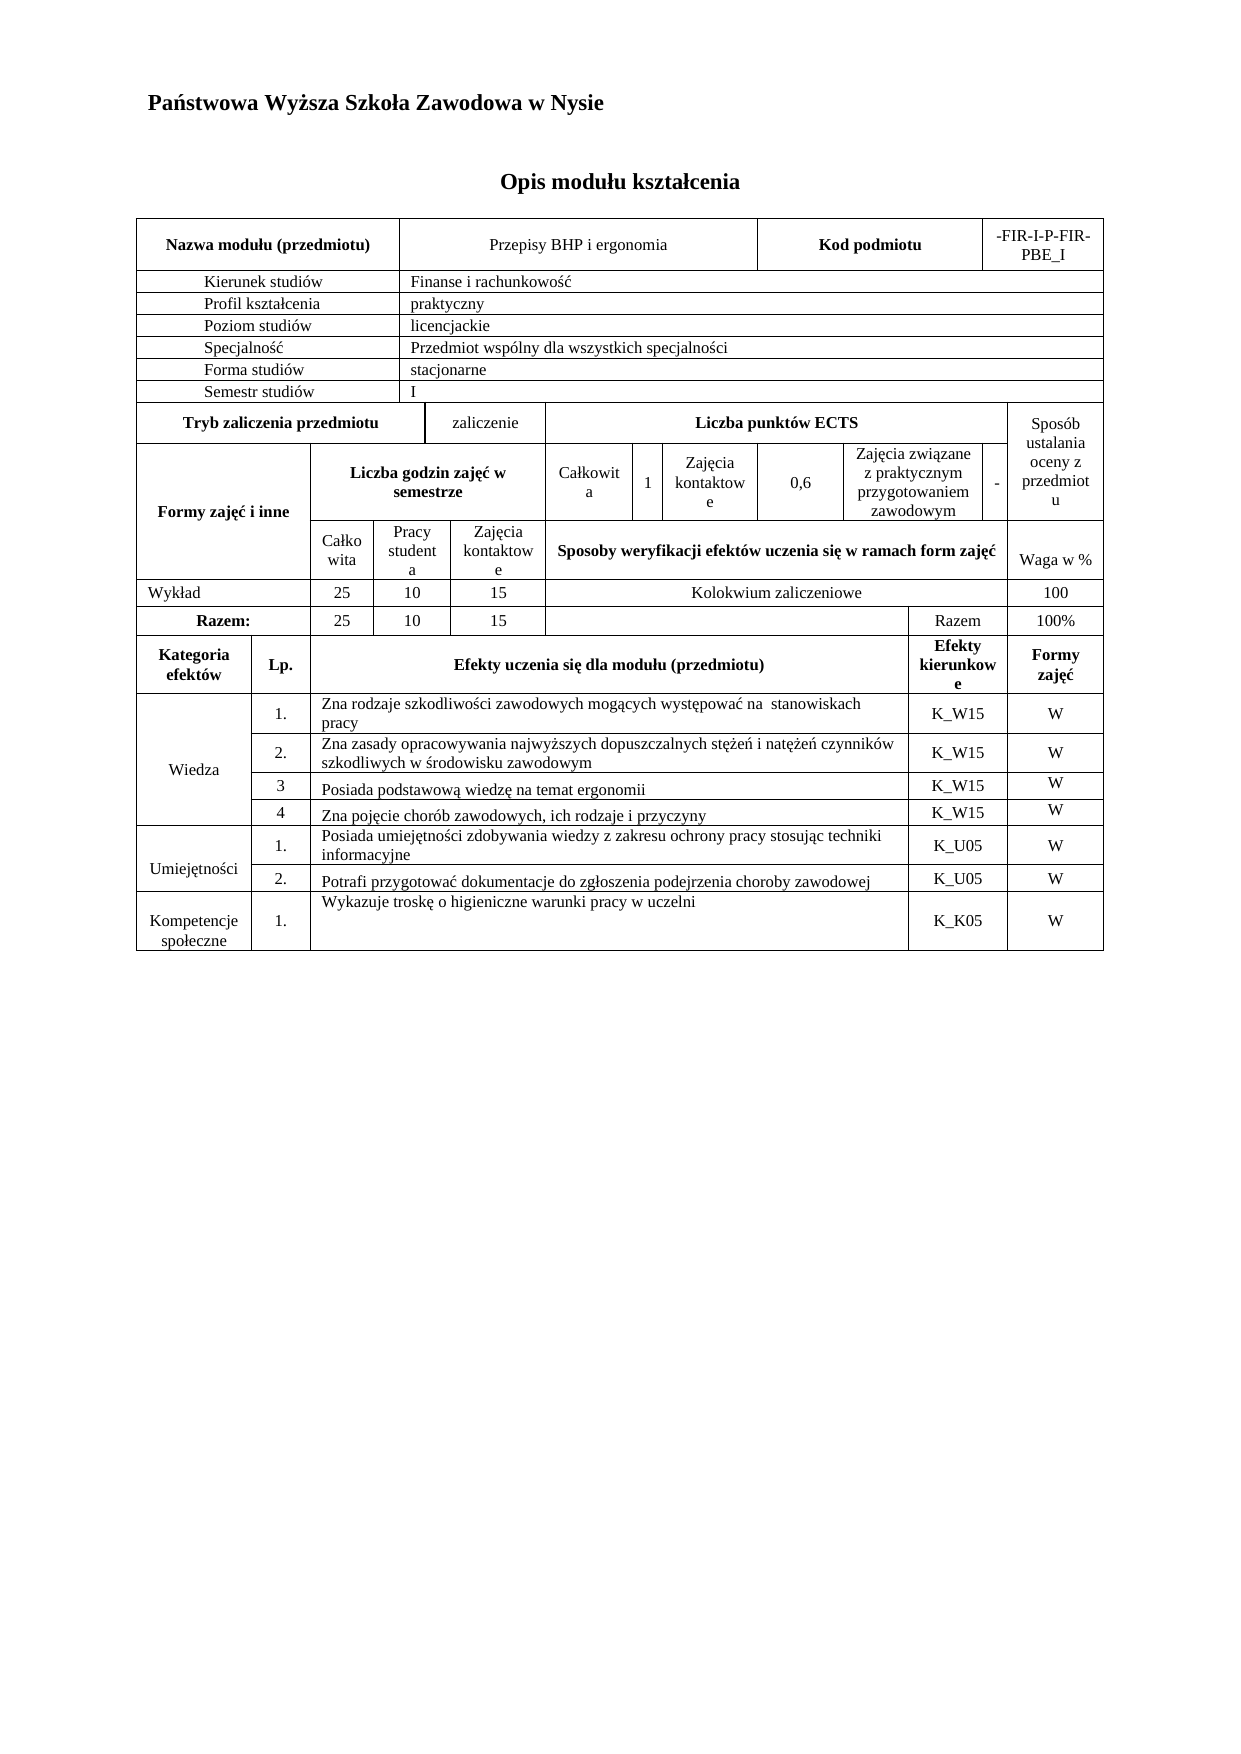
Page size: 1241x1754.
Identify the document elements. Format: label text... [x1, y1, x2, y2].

table_cell W [1008, 734, 1103, 772]
table_cell Profil kształcenia [137, 293, 399, 314]
table_cell 2. [252, 865, 310, 891]
table_cell 1. [252, 694, 310, 732]
table_cell 15 [451, 580, 545, 606]
table_cell K_W15 [909, 694, 1007, 732]
table_cell Zna rodzaje szkodliwości zawodowych mogących występować na stanowiskach pracy [311, 694, 908, 732]
table_cell K_W15 [909, 734, 1007, 772]
table_cell Lp. [252, 636, 310, 693]
table_cell K_K05 [909, 892, 1007, 949]
table_cell W [1008, 892, 1103, 949]
table_cell Zajęcia związane z praktycznym przygotowaniem zawodowym [844, 444, 982, 520]
table_cell Efekty kierunkowe [909, 636, 1007, 693]
table_cell Potrafi przygotować dokumentacje do zgłoszenia podejrzenia choroby zawodowej [311, 865, 908, 891]
table_cell Tryb zaliczenia przedmiotu [137, 403, 424, 443]
table_cell Specjalność [137, 337, 399, 358]
table_cell Poziom studiów [137, 315, 399, 336]
table_cell W [1008, 773, 1103, 798]
table_cell 3 [252, 773, 310, 798]
table_cell Kolokwium zaliczeniowe [546, 580, 1007, 606]
table_cell 1. [252, 892, 310, 949]
table_cell Kategoria efektów [137, 636, 251, 693]
table_cell Forma studiów [137, 359, 399, 380]
table_cell stacjonarne [400, 359, 1103, 380]
table_cell 0,6 [758, 444, 843, 520]
table_cell praktyczny [400, 293, 1103, 314]
table_cell W [1008, 826, 1103, 864]
table_cell licencjackie [400, 315, 1103, 336]
table_cell Sposób ustalania oceny z przedmiotu [1008, 403, 1103, 520]
table_cell K_U05 [909, 826, 1007, 864]
table_cell [546, 607, 908, 634]
table_cell Przedmiot wspólny dla wszystkich specjalności [400, 337, 1103, 358]
table_cell Wykład [137, 580, 310, 606]
table_cell zaliczenie [426, 403, 545, 443]
table_cell 25 [311, 607, 373, 634]
table_cell Sposoby weryfikacji efektów uczenia się w ramach form zajęć [546, 521, 1007, 579]
table_cell 15 [451, 607, 545, 634]
table_cell K_U05 [909, 865, 1007, 891]
table_cell Zajęcia kontaktowe [451, 521, 545, 579]
table_cell 100% [1008, 607, 1103, 634]
table_cell 4 [252, 800, 310, 825]
table_cell Semestr studiów [137, 381, 399, 402]
table_cell 1 [633, 444, 662, 520]
table_cell Kierunek studiów [137, 271, 399, 292]
table_cell 25 [311, 580, 373, 606]
table_cell Wiedza [137, 694, 251, 825]
table_cell Finanse i rachunkowość [400, 271, 1103, 292]
table_cell Zna pojęcie chorób zawodowych, ich rodzaje i przyczyny [311, 800, 908, 825]
table_cell Formy zajęć [1008, 636, 1103, 693]
table_cell 10 [374, 580, 450, 606]
table_header Przepisy BHP i ergonomia [400, 219, 757, 270]
table_cell Liczba punktów ECTS [546, 403, 1007, 443]
table_cell Razem: [137, 607, 310, 634]
table_cell Waga w % [1008, 521, 1103, 579]
table_cell Liczba godzin zajęć w semestrze [311, 444, 545, 520]
text Państwowa Wyższa Szkoła Zawodowa w Nysie [148, 89, 1092, 115]
table_cell 10 [374, 607, 450, 634]
table_cell Całkowita [311, 521, 373, 579]
table_cell Kompetencje społeczne [137, 892, 251, 949]
table_cell W [1008, 694, 1103, 732]
table_cell Posiada podstawową wiedzę na temat ergonomii [311, 773, 908, 798]
table_cell W [1008, 800, 1103, 825]
table_cell 1. [252, 826, 310, 864]
table_cell Formy zajęć i inne [137, 444, 310, 579]
table_cell Pracy studenta [374, 521, 450, 579]
table_cell Zajęcia kontaktowe [663, 444, 757, 520]
text Opis modułu kształcenia [148, 168, 1092, 194]
table_cell Zna zasady opracowywania najwyższych dopuszczalnych stężeń i natężeń czynników szkodliwych w środowisku zawodowym [311, 734, 908, 772]
table_cell 100 [1008, 580, 1103, 606]
table_header Kod podmiotu [758, 219, 982, 270]
table_header Nazwa modułu (przedmiotu) [137, 219, 399, 270]
table_cell Całkowita [546, 444, 632, 520]
table_cell Efekty uczenia się dla modułu (przedmiotu) [311, 636, 908, 693]
table_cell 2. [252, 734, 310, 772]
table_cell Wykazuje troskę o higieniczne warunki pracy w uczelni [311, 892, 908, 949]
table_cell Posiada umiejętności zdobywania wiedzy z zakresu ochrony pracy stosując techniki informacyjne [311, 826, 908, 864]
table_cell Umiejętności [137, 826, 251, 891]
table_cell K_W15 [909, 773, 1007, 798]
table_cell W [1008, 865, 1103, 891]
table_cell K_W15 [909, 800, 1007, 825]
table_cell - [983, 444, 1007, 520]
table_header -FIR-I-P-FIR-PBE_I [983, 219, 1103, 270]
table_cell Razem [909, 607, 1007, 634]
table_cell I [400, 381, 1103, 402]
